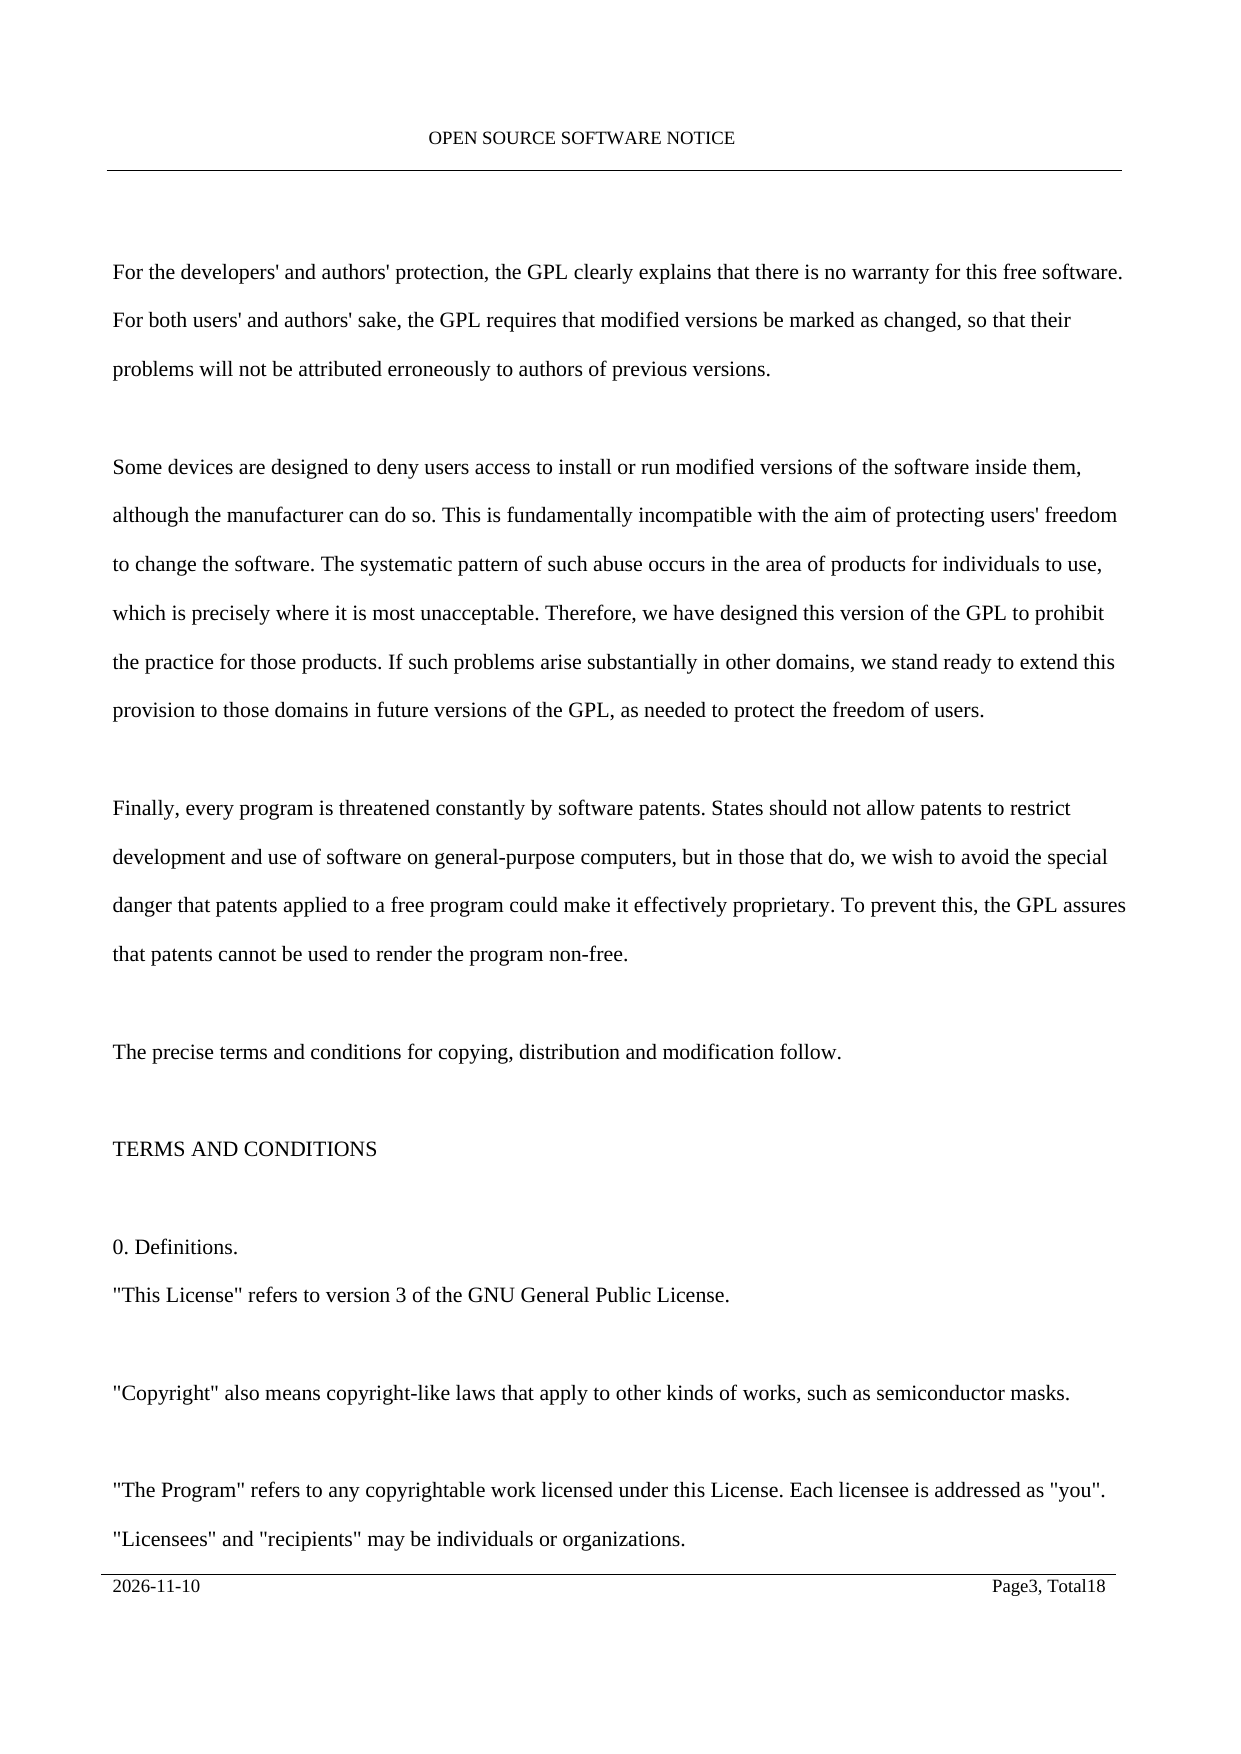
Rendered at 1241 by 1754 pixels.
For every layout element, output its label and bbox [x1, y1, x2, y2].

text [112, 206, 1128, 1555]
